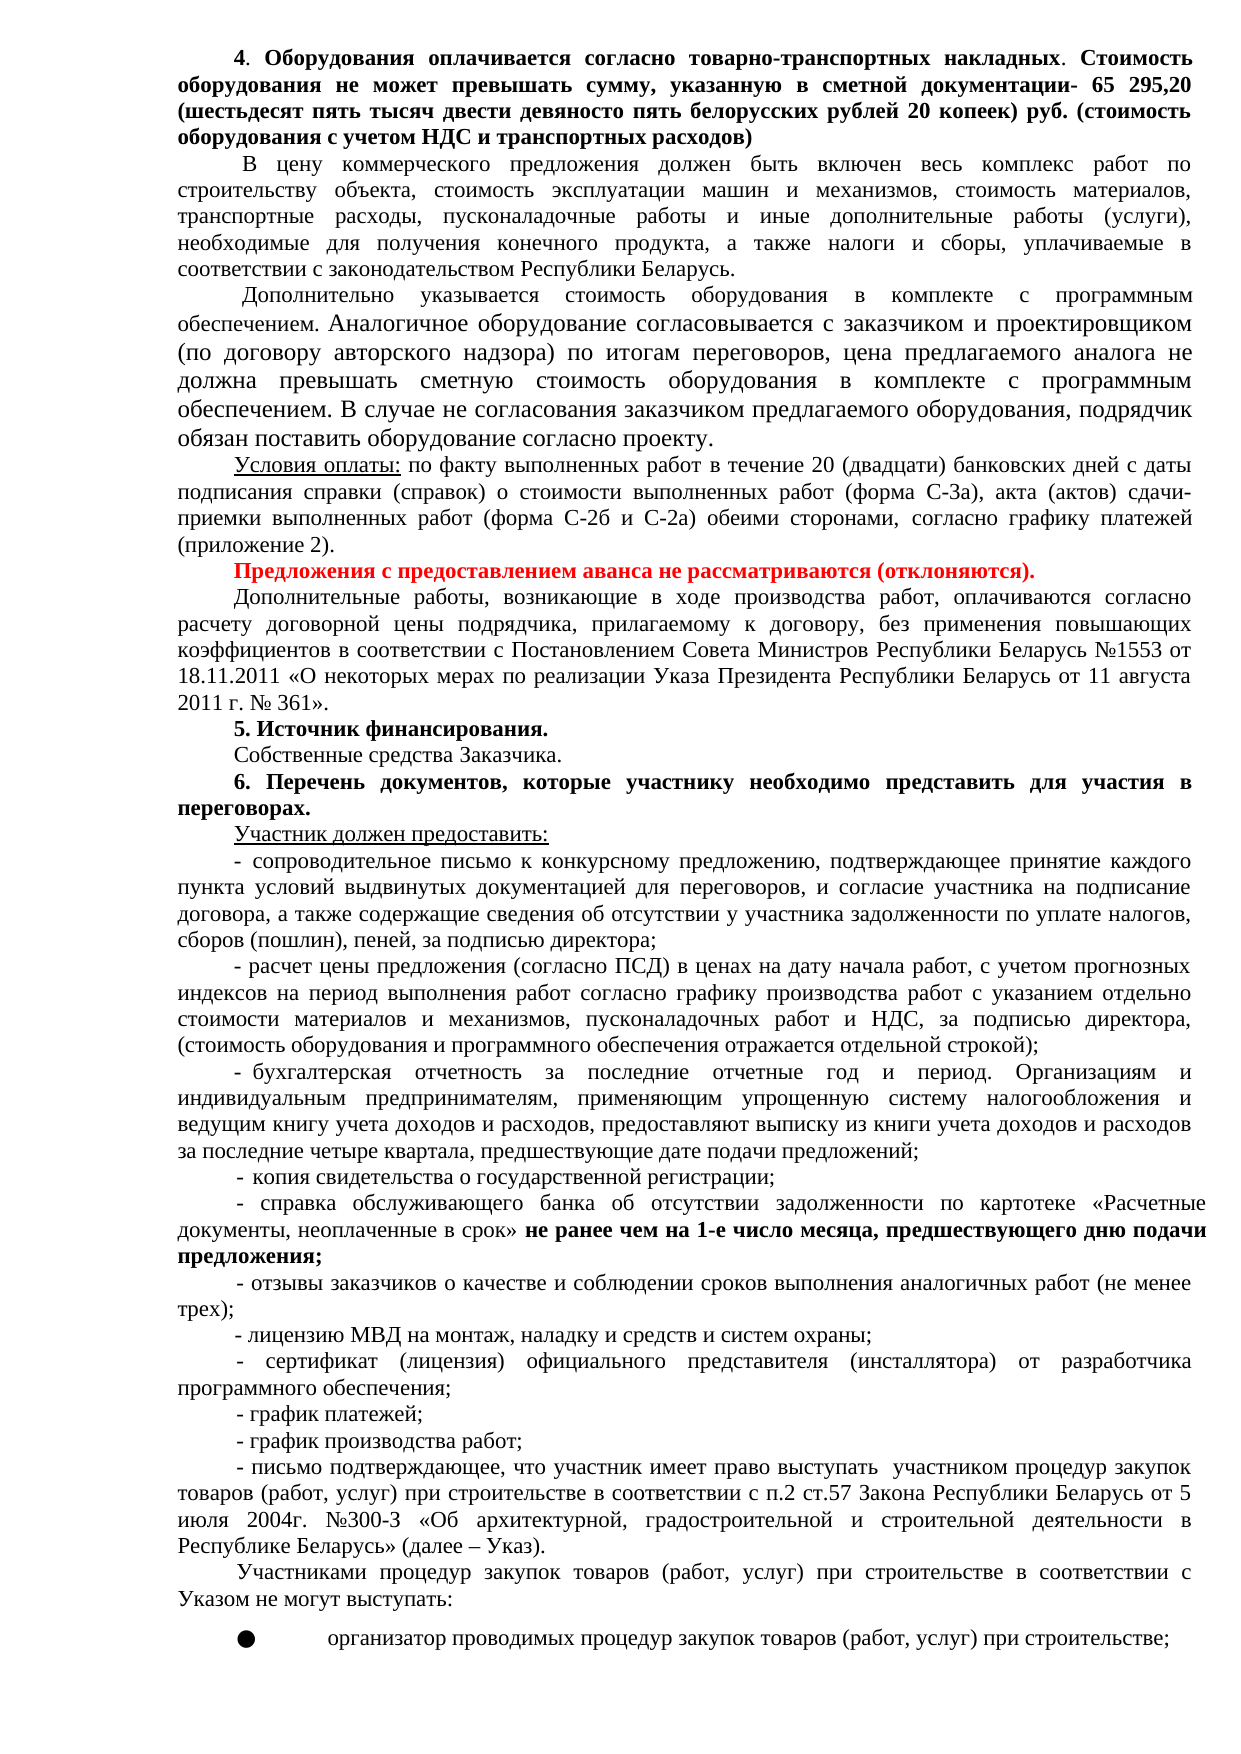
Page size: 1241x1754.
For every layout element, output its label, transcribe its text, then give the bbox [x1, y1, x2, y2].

text - лицензию МВД на монтаж, наладку и средств и систем охраны; [177, 1321, 1193, 1348]
text - график платежей; [236, 1400, 1193, 1427]
text - отзывы заказчиков о качестве и соблюдении сроков выполнения аналогичных работ (не менее трех); [177, 1268, 1193, 1321]
text - график производства работ; [236, 1427, 1193, 1453]
text Предложения с предоставлением аванса не рассматриваются (отклоняются). [177, 557, 1193, 583]
text - письмо подтверждающее, что участник имеет право выступать участником процедур закупок товаров (работ, услуг) при строительстве в соответствии с п.2 ст.57 Закона Республики Беларусь от 5 июля 2004г. №300-З «Об архитектурной, градостроительной и строительной деятельности в Республике Беларусь» (далее – Указ). [177, 1453, 1193, 1558]
text 5. Источник финансирования. [177, 715, 1193, 741]
text Участниками процедур закупок товаров (работ, услуг) при строительстве в соответствии с Указом не могут выступать: [177, 1558, 1193, 1611]
text - сопроводительное письмо к конкурсному предложению, подтверждающее принятие каждого пункта условий выдвинутых документацией для переговоров, и согласие участника на подписание договора, а также содержащие сведения об отсутствии у участника задолженности по уплате налогов, сборов (пошлин), пеней, за подписью директора; [177, 847, 1193, 952]
text - справка обслуживающего банка об отсутствии задолженности по картотеке «Расчетные документы, неоплаченные в срок» не ранее чем на 1-е число месяца, предшествующего дню подачи предложения; [177, 1189, 1208, 1268]
text - расчет цены предложения (согласно ПСД) в ценах на дату начала работ, с учетом прогнозных индексов на период выполнения работ согласно графику производства работ с указанием отдельно стоимости материалов и механизмов, пусконаладочных работ и НДС, за подписью директора, (стоимость оборудования и программного обеспечения отражается отдельной строкой); [177, 952, 1193, 1058]
text - сертификат (лицензия) официального представителя (инсталлятора) от разработчика программного обеспечения; [177, 1348, 1193, 1400]
text Условия оплаты: по факту выполненных работ в течение 20 (двадцати) банковских дней с даты подписания справки (справок) о стоимости выполненных работ (форма С-3а), акта (актов) сдачи-приемки выполненных работ (форма С-2б и С-2а) обеими сторонами, согласно графику платежей (приложение 2). [177, 452, 1193, 557]
text 6. Перечень документов, которые участнику необходимо представить для участия в переговорах. [177, 768, 1193, 821]
text В цену коммерческого предложения должен быть включен весь комплекс работ по строительству объекта, стоимость эксплуатации машин и механизмов, стоимость материалов, транспортные расходы, пусконаладочные работы и иные дополнительные работы (услуги), необходимые для получения конечного продукта, а также налоги и сборы, уплачиваемые в соответствии с законодательством Республики Беларусь. [177, 150, 1193, 281]
text 4. Оборудования оплачивается согласно товарно-транспортных накладных. Стоимость оборудования не может превышать сумму, указанную в сметной документации- 65 295,20 (шестьдесят пять тысяч двести девяносто пять белорусских рублей 20 копеек) руб. (стоимость оборудования с учетом НДС и транспортных расходов) [177, 44, 1193, 150]
text - бухгалтерская отчетность за последние отчетные год и период. Организациям и индивидуальным предпринимателям, применяющим упрощенную систему налогообложения и ведущим книгу учета доходов и расходов, предоставляют выписку из книги учета доходов и расходов за последние четыре квартала, предшествующие дате подачи предложений; [177, 1058, 1193, 1163]
text - копия свидетельства о государственной регистрации; [177, 1163, 1208, 1189]
text Собственные средства Заказчика. [177, 741, 1193, 768]
text Участник должен предоставить: [177, 821, 1193, 847]
text Дополнительные работы, возникающие в ходе производства работ, оплачиваются согласно расчету договорной цены подрядчика, прилагаемому к договору, без применения повышающих коэффициентов в соответствии с Постановлением Совета Министров Республики Беларусь №1553 от 18.11.2011 «О некоторых мерах по реализации Указа Президента Республики Беларусь от 11 августа 2011 г. № 361». [177, 583, 1193, 715]
text Дополнительно указывается стоимость оборудования в комплекте с программным обеспечением. Аналогичное оборудование согласовывается с заказчиком и проектировщиком (по договору авторского надзора) по итогам переговоров, цена предлагаемого аналога не должна превышать сметную стоимость оборудования в комплекте с программным обеспечением. В случае не согласования заказчиком предлагаемого оборудования, подрядчик обязан поставить оборудование согласно проекту. [177, 281, 1193, 452]
list организатор проводимых процедур закупок товаров (работ, услуг) при строительстве; [177, 1611, 1193, 1658]
